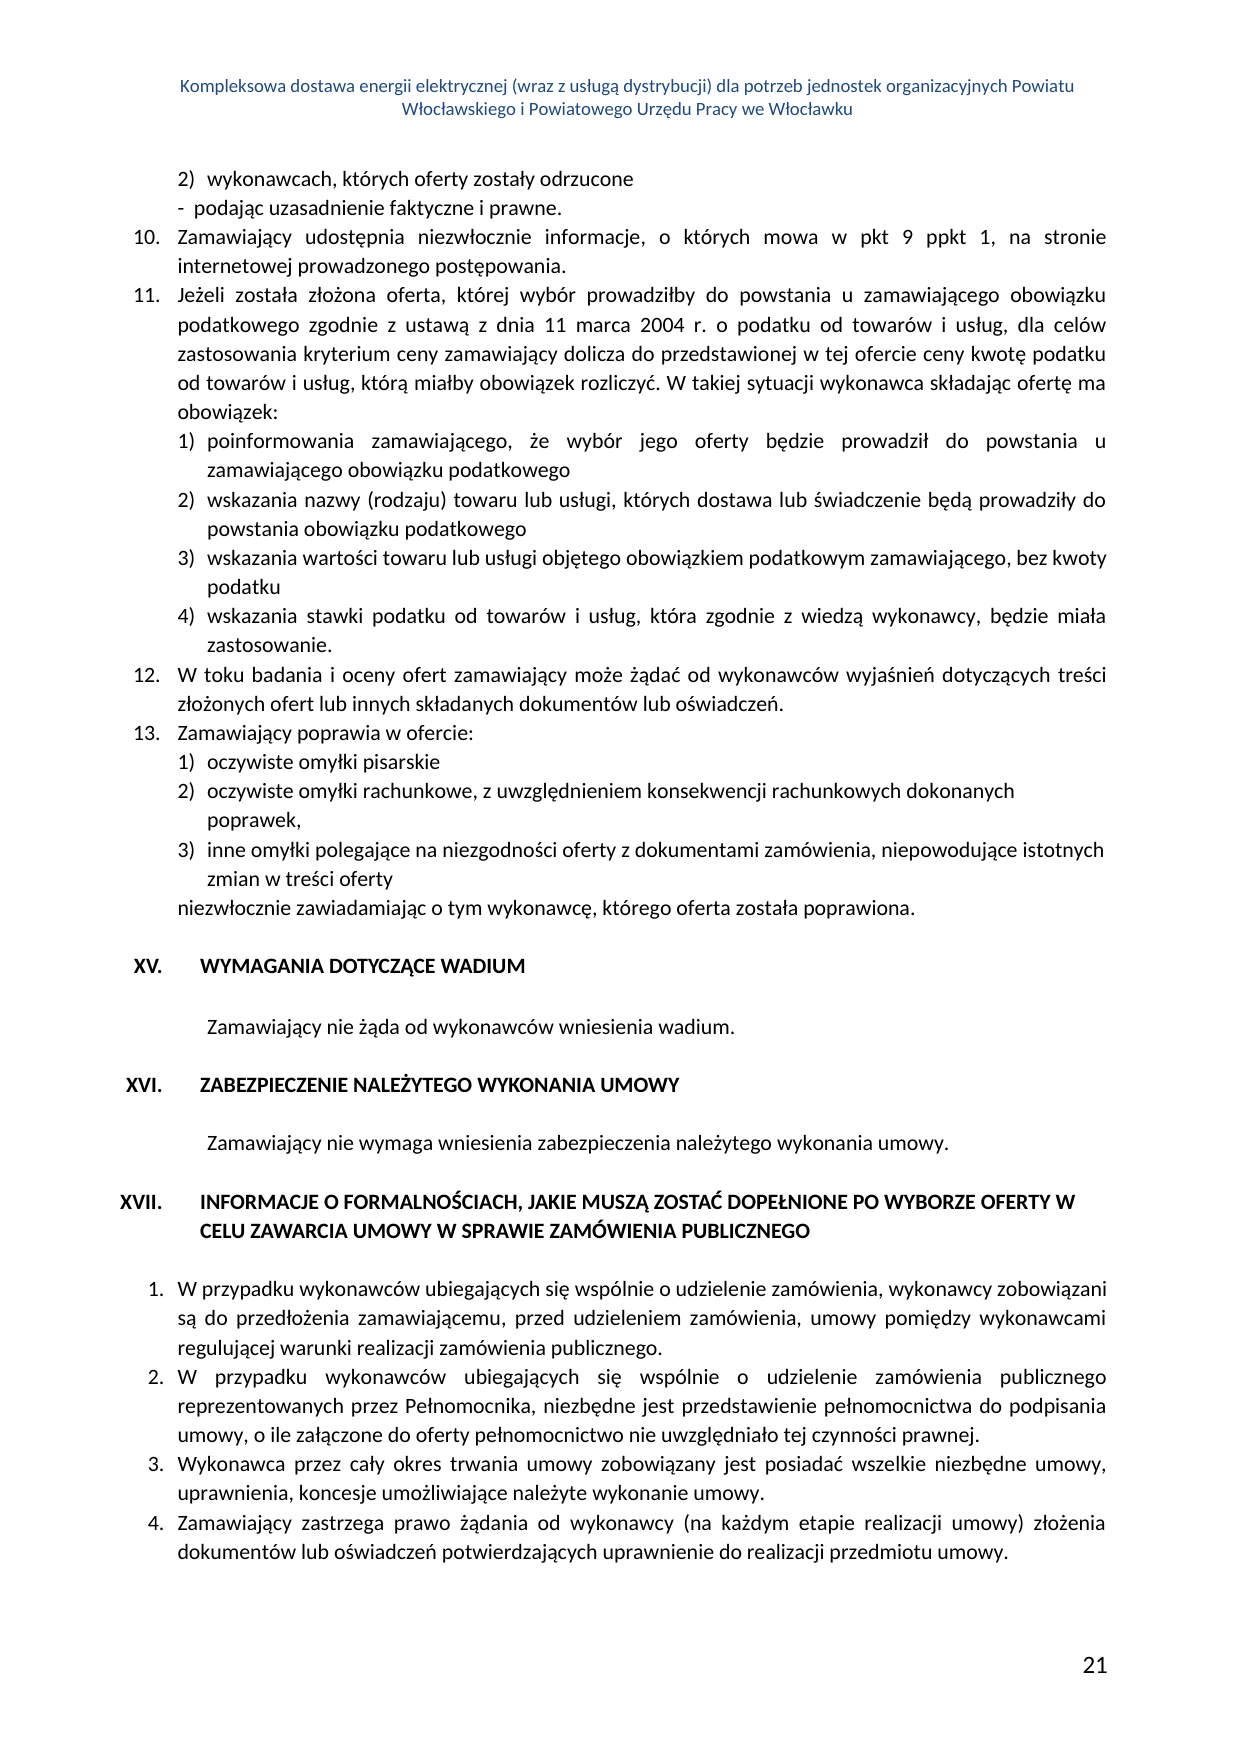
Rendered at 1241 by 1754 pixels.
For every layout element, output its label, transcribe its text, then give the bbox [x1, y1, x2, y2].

text Zamawiający nie żąda od wykonawców wniesienia wadium. [148, 1008, 1107, 1039]
subtitle WYMAGANIA DOTYCZĄCE WADIUM [162, 950, 1107, 979]
list W toku badania i oceny ofert zamawiający może żądać od wykonawców wyjaśnień dotyczących treści złożonych ofert lub innych składanych dokumentów lub oświadczeń. [133, 658, 1107, 717]
list Zamawiający zastrzega prawo żądania od wykonawcy (na każdym etapie realizacji umowy) złożenia dokumentów lub oświadczeń potwierdzających uprawnienie do realizacji przedmiotu umowy. [148, 1506, 1107, 1564]
list poinformowania zamawiającego, że wybór jego oferty będzie prowadził do powstania u zamawiającego obowiązku podatkowego [177, 425, 1107, 483]
list W przypadku wykonawców ubiegających się wspólnie o udzielenie zamówienia publicznego reprezentowanych przez Pełnomocnika, niezbędne jest przedstawienie pełnomocnictwa do podpisania umowy, o ile załączone do oferty pełnomocnictwo nie uwzględniało tej czynności prawnej. [148, 1360, 1107, 1448]
list wskazania stawki podatku od towarów i usług, która zgodnie z wiedzą wykonawcy, będzie miała zastosowanie. [177, 600, 1107, 658]
list Zamawiający udostępnia niezwłocznie informacje, o których mowa w pkt 9 ppkt 1, na stronie internetowej prowadzonego postępowania. [133, 221, 1107, 279]
text - podając uzasadnienie faktyczne i prawne. [177, 192, 1107, 221]
list wskazania nazwy (rodzaju) towaru lub usługi, których dostawa lub świadczenie będą prowadziły do powstania obowiązku podatkowego [177, 483, 1107, 542]
list wykonawcach, których oferty zostały odrzucone [177, 162, 1107, 192]
text 1) oczywiste omyłki pisarskie [177, 746, 1107, 775]
subtitle INFORMACJE O FORMALNOŚCIACH, JAKIE MUSZĄ ZOSTAĆ DOPEŁNIONE PO WYBORZE OFERTY W CELU ZAWARCIA UMOWY W SPRAWIE ZAMÓWIENIA PUBLICZNEGO [162, 1185, 1107, 1244]
list Jeżeli została złożona oferta, której wybór prowadziłby do powstania u zamawiającego obowiązku podatkowego zgodnie z ustawą z dnia 11 marca 2004 r. o podatku od towarów i usług, dla celów zastosowania kryterium ceny zamawiający dolicza do przedstawionej w tej ofercie ceny kwotę podatku od towarów i usług, którą miałby obowiązek rozliczyć. W takiej sytuacji wykonawca składając ofertę ma obowiązek: [133, 279, 1107, 425]
subtitle ZABEZPIECZENIE NALEŻYTEGO WYKONANIA UMOWY [162, 1069, 1107, 1098]
text 2) oczywiste omyłki rachunkowe, z uwzględnieniem konsekwencji rachunkowych dokonanych poprawek, [177, 775, 1107, 833]
text Zamawiający nie wymaga wniesienia zabezpieczenia należytego wykonania umowy. [177, 1127, 1107, 1156]
text niezwłocznie zawiadamiając o tym wykonawcę, którego oferta została poprawiona. [177, 892, 1107, 921]
text 3) inne omyłki polegające na niezgodności oferty z dokumentami zamówienia, niepowodujące istotnych zmian w treści oferty [177, 833, 1107, 892]
list wskazania wartości towaru lub usługi objętego obowiązkiem podatkowym zamawiającego, bez kwoty podatku [177, 542, 1107, 600]
list Zamawiający poprawia w ofercie: [133, 717, 1107, 746]
list Wykonawca przez cały okres trwania umowy zobowiązany jest posiadać wszelkie niezbędne umowy, uprawnienia, koncesje umożliwiające należyte wykonanie umowy. [148, 1448, 1107, 1506]
list W przypadku wykonawców ubiegających się wspólnie o udzielenie zamówienia, wykonawcy zobowiązani są do przedłożenia zamawiającemu, przed udzieleniem zamówienia, umowy pomiędzy wykonawcami regulującej warunki realizacji zamówienia publicznego. [148, 1273, 1107, 1360]
